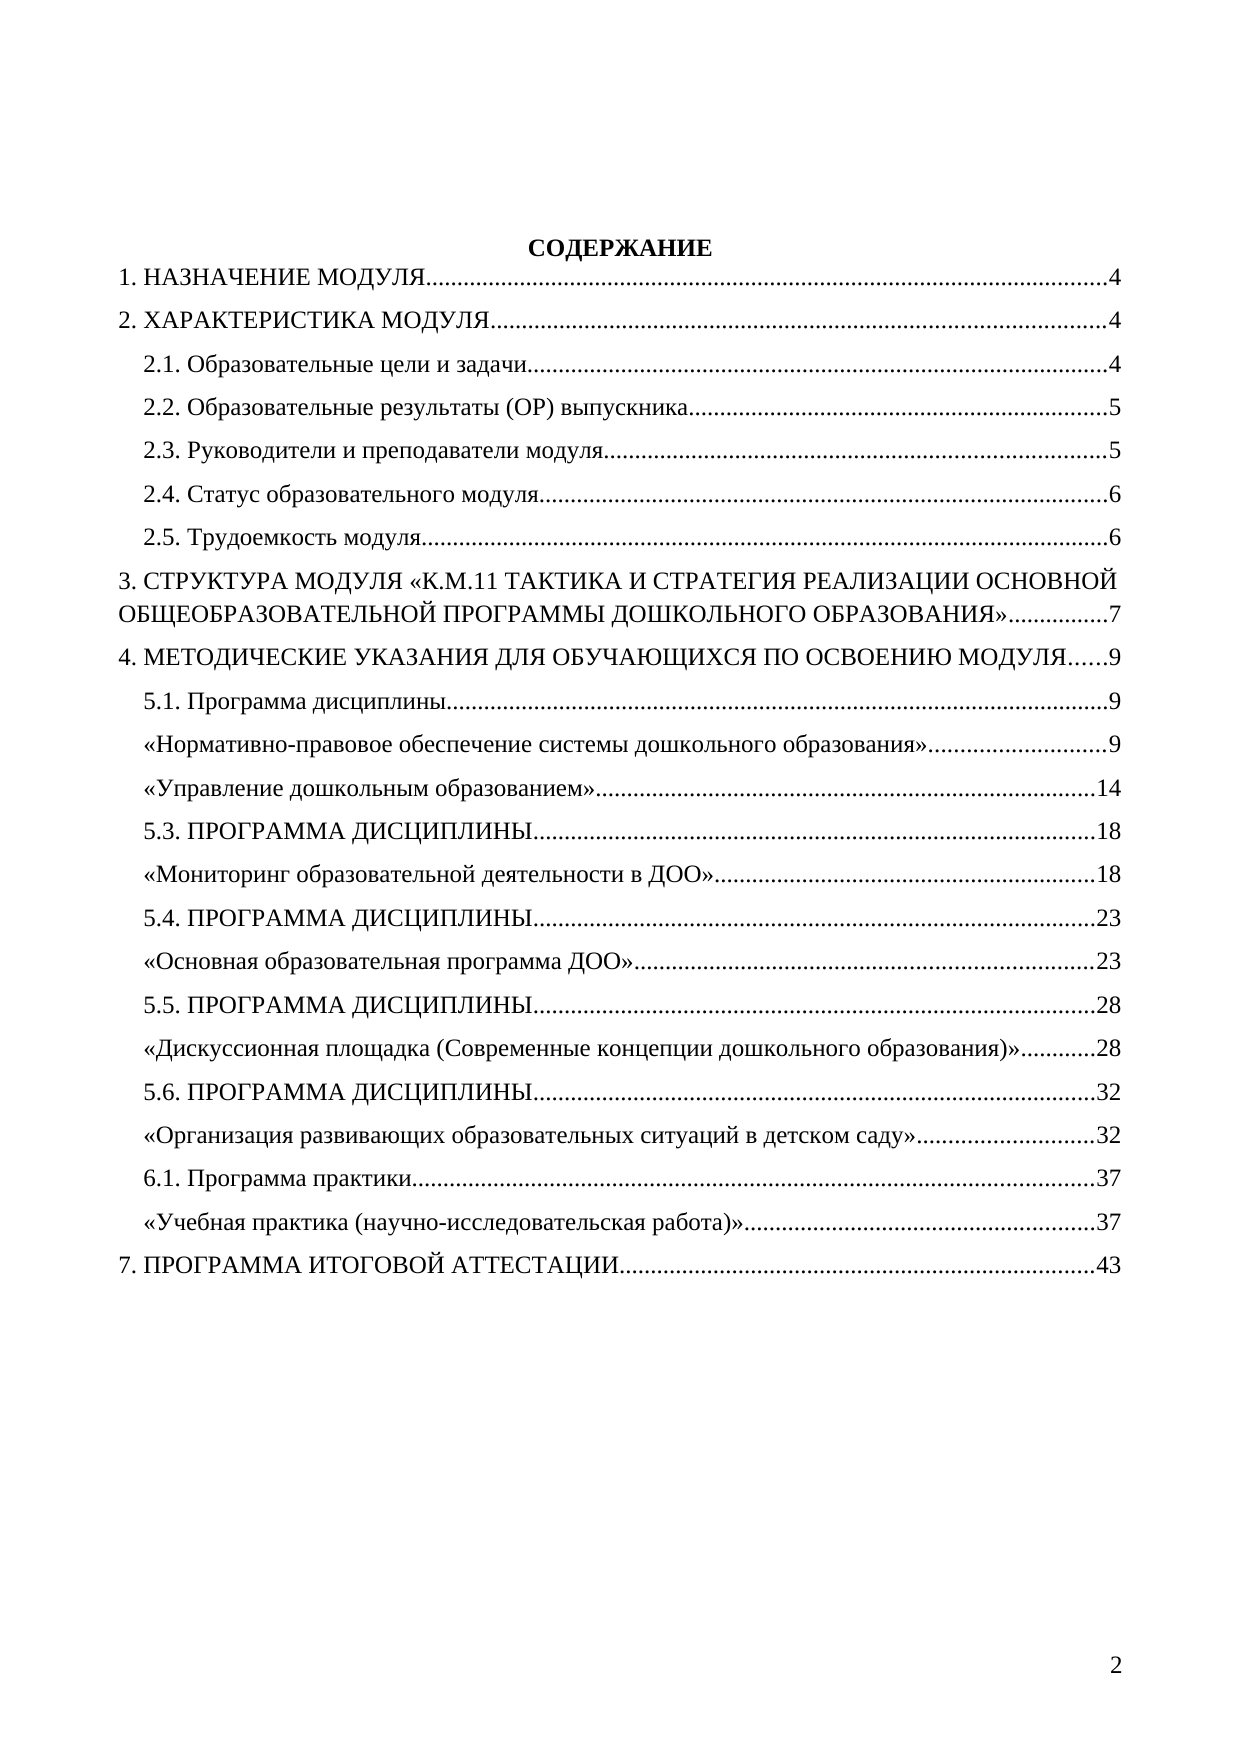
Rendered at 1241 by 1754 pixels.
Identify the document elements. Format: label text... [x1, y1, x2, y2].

text 1. НАЗНАЧЕНИЕ МОДУЛЯ 4 [118, 262, 1122, 291]
text 6.1. Программа практики 37 [143, 1163, 1122, 1192]
text 2.4. Статус образовательного модуля 6 [143, 479, 1122, 508]
text 2.1. Образовательные цели и задачи 4 [143, 349, 1122, 377]
text 5.3. ПРОГРАММА ДИСЦИПЛИНЫ 18 [143, 816, 1122, 845]
text «Организация развивающих образовательных ситуаций в детском саду» 32 [143, 1120, 1122, 1149]
text СОДЕРЖАНИЕ [118, 233, 1122, 262]
text 2.3. Руководители и преподаватели модуля 5 [143, 436, 1122, 464]
text 5.1. Программа дисциплины 9 [143, 686, 1122, 714]
text 4. МЕТОДИЧЕСКИЕ УКАЗАНИЯ ДЛЯ ОБУЧАЮЩИХСЯ ПО ОСВОЕНИЮ МОДУЛЯ 9 [118, 642, 1122, 671]
text 2.5. Трудоемкость модуля 6 [143, 522, 1122, 551]
text 2.2. Образовательные результаты (ОР) выпускника 5 [143, 392, 1122, 421]
text «Дискуссионная площадка (Современные концепции дошкольного образования)» 28 [143, 1033, 1122, 1062]
text «Основная образовательная программа ДОО» 23 [143, 946, 1122, 975]
text «Управление дошкольным образованием» 14 [143, 773, 1122, 801]
text 5.6. ПРОГРАММА ДИСЦИПЛИНЫ 32 [143, 1077, 1122, 1105]
text «Мониторинг образовательной деятельности в ДОО» 18 [143, 859, 1122, 888]
text 3. СТРУКТУРА МОДУЛЯ «К.М.11 ТАКТИКА И СТРАТЕГИЯ РЕАЛИЗАЦИИ ОСНОВНОЙ ОБЩЕОБРАЗОВАТЕЛЬНОЙ ПРОГРАММЫ ДОШКОЛЬНОГО ОБРАЗОВАНИЯ» 7 [118, 566, 1122, 628]
text 7. ПРОГРАММА ИТОГОВОЙ АТТЕСТАЦИИ 43 [118, 1250, 1122, 1279]
text 5.4. ПРОГРАММА ДИСЦИПЛИНЫ 23 [143, 903, 1122, 932]
text «Учебная практика (научно-исследовательская работа)» 37 [143, 1207, 1122, 1236]
text 5.5. ПРОГРАММА ДИСЦИПЛИНЫ 28 [143, 990, 1122, 1018]
text 2. ХАРАКТЕРИСТИКА МОДУЛЯ 4 [118, 305, 1122, 334]
text «Нормативно-правовое обеспечение системы дошкольного образования» 9 [143, 729, 1122, 758]
